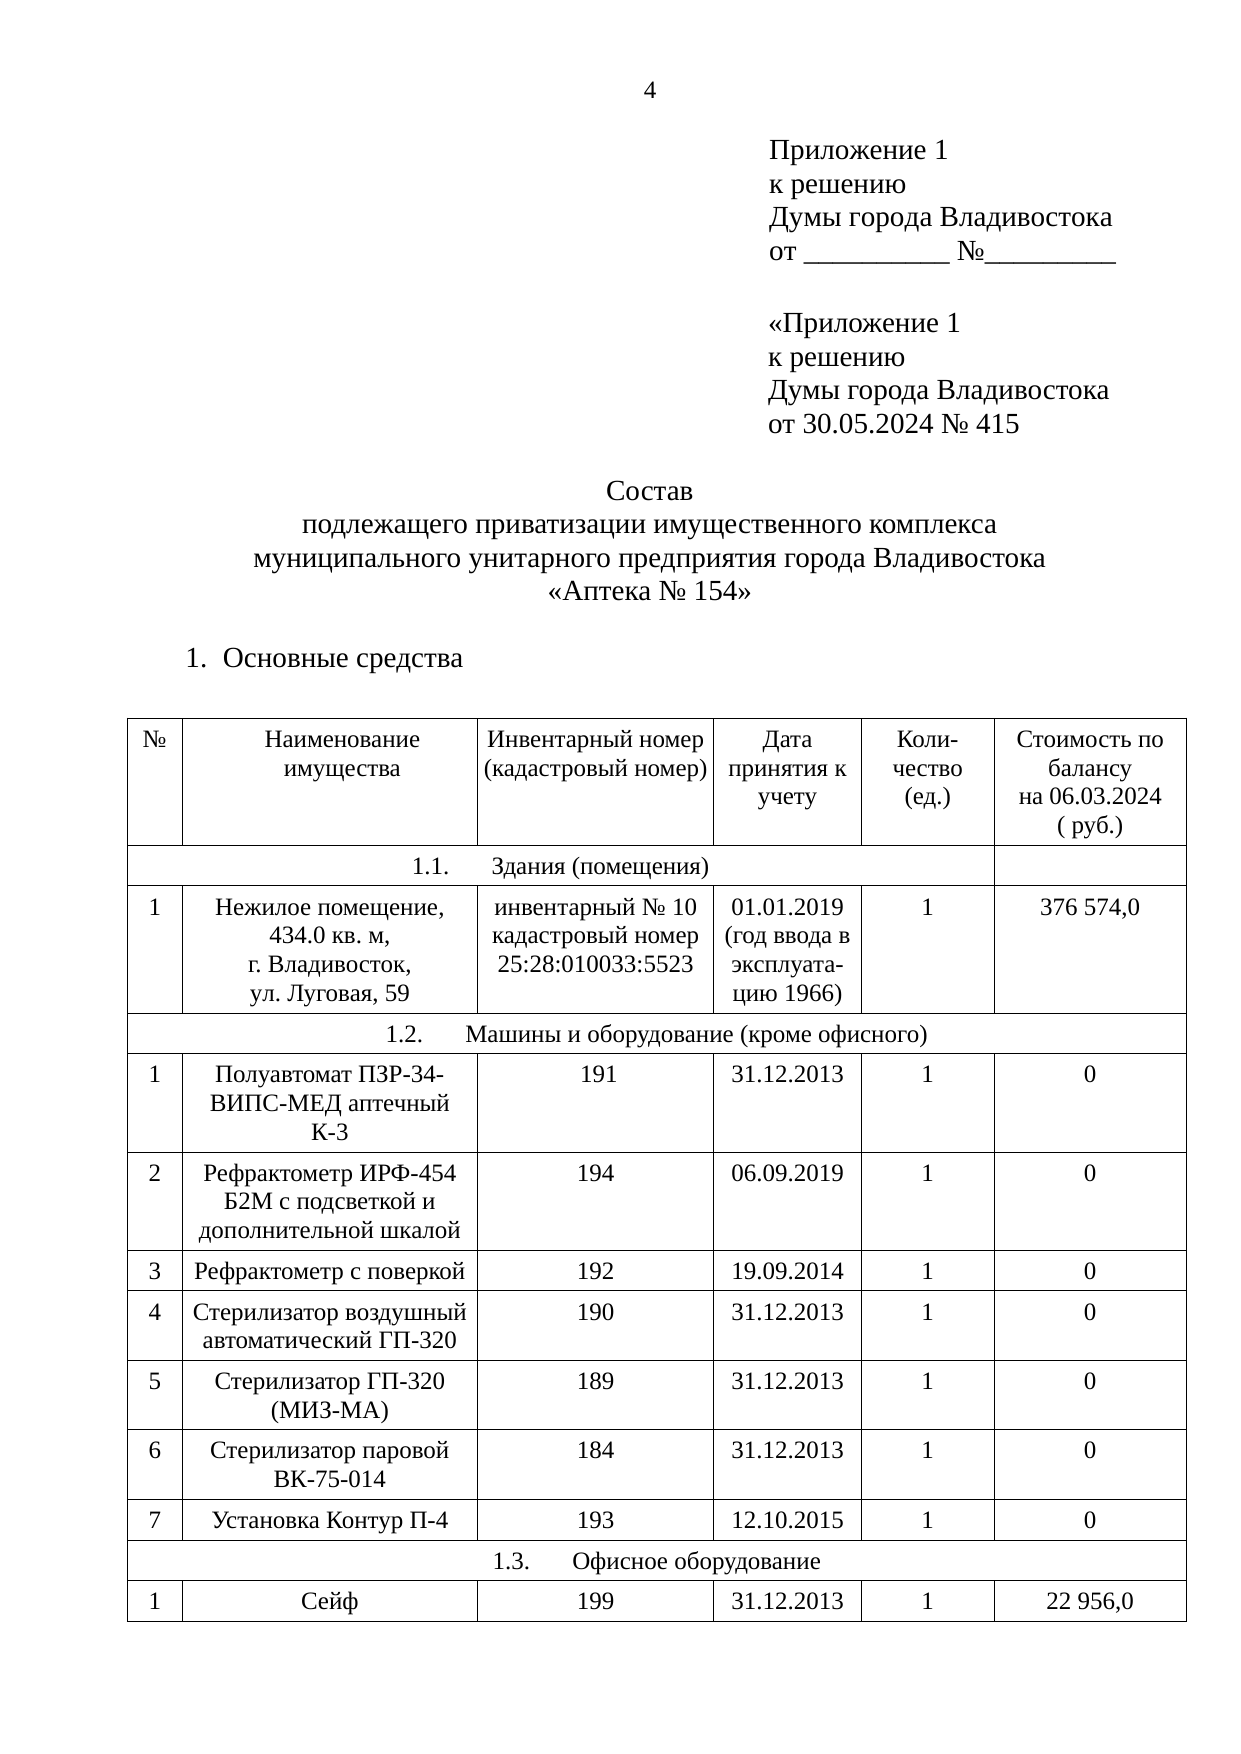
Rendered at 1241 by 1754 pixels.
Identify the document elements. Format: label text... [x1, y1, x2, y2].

table_cell 0 [995, 1500, 1186, 1539]
table_cell 194 [478, 1153, 713, 1249]
table_cell 199 [478, 1581, 713, 1621]
table_cell 184 [478, 1430, 713, 1499]
table_cell 0 [995, 1291, 1186, 1360]
text Состав [148, 473, 1152, 506]
table_cell 2 [128, 1153, 182, 1249]
text от 30.05.2024 № 415 [148, 406, 1152, 439]
table_cell 190 [478, 1291, 713, 1360]
table_cell Сейф [183, 1581, 477, 1621]
table_cell Стерилизатор паровой ВК-75-014 [183, 1430, 477, 1499]
table_cell Стерилизатор воздушный автоматический ГП-320 [183, 1291, 477, 1360]
table_cell 19.09.2014 [714, 1251, 861, 1290]
text к решению [148, 339, 1152, 372]
text «Приложение 1 [148, 305, 1152, 339]
table_cell Стерилизатор ГП-320 (МИЗ-МА) [183, 1361, 477, 1429]
table_cell [995, 846, 1186, 885]
table_cell 12.10.2015 [714, 1500, 861, 1539]
table_cell 06.09.2019 [714, 1153, 861, 1249]
table_cell 1 [862, 1361, 994, 1429]
table_cell 1 [128, 1581, 182, 1621]
table_cell 1 [862, 886, 994, 1012]
table_cell Рефрактометр с поверкой [183, 1251, 477, 1290]
table_cell 192 [478, 1251, 713, 1290]
table_cell 376 574,0 [995, 886, 1186, 1012]
list Основные средства [185, 641, 1152, 674]
table_cell 0 [995, 1361, 1186, 1429]
table_cell 189 [478, 1361, 713, 1429]
table_cell 6 [128, 1430, 182, 1499]
table_cell 7 [128, 1500, 182, 1539]
table_cell 1 [128, 1054, 182, 1151]
table_cell 1 [862, 1054, 994, 1151]
table_header Приложение 1 к решению Думы города Владивостока от __________ №_________ [758, 133, 1142, 267]
table_cell 0 [995, 1251, 1186, 1290]
table_cell 31.12.2013 [714, 1054, 861, 1151]
table_cell Установка Контур П-4 [183, 1500, 477, 1539]
text «Аптека № 154» [148, 573, 1152, 607]
table_header Инвентарный номер (кадастровый номер) [478, 719, 713, 845]
table_cell 1 [862, 1291, 994, 1360]
table_cell 1 [862, 1581, 994, 1621]
table_cell Здания (помещения) [128, 846, 994, 885]
table_header Дата принятия к учету [714, 719, 861, 845]
table_cell 1 [128, 886, 182, 1012]
table_cell инвентарный № 10 кадастровый номер 25:28:010033:5523 [478, 886, 713, 1012]
table_cell 0 [995, 1153, 1186, 1249]
table_cell Нежилое помещение, 434.0 кв. м, г. Владивосток, ул. Луговая, 59 [183, 886, 477, 1012]
table_header № [128, 719, 182, 845]
table_cell 1 [862, 1251, 994, 1290]
table_cell Рефрактометр ИРФ-454 Б2М с подсветкой и дополнительной шкалой [183, 1153, 477, 1249]
table_cell 191 [478, 1054, 713, 1151]
text Думы города Владивостока [148, 372, 1152, 406]
table_header Стоимость по балансу на 06.03.2024 ( руб.) [995, 719, 1186, 845]
table_cell 31.12.2013 [714, 1430, 861, 1499]
text подлежащего приватизации имущественного комплекса [148, 506, 1152, 540]
table_cell 1 [862, 1500, 994, 1539]
table_cell 0 [995, 1054, 1186, 1151]
table_cell 31.12.2013 [714, 1581, 861, 1621]
table_header Наименование имущества [183, 719, 477, 845]
table_header Коли-чество (ед.) [862, 719, 994, 845]
table_cell 3 [128, 1251, 182, 1290]
table_cell 193 [478, 1500, 713, 1539]
table_cell 01.01.2019 (год ввода в эксплуата-цию 1966) [714, 886, 861, 1012]
table_cell 31.12.2013 [714, 1291, 861, 1360]
table_cell 4 [128, 1291, 182, 1360]
table_cell 5 [128, 1361, 182, 1429]
table_cell 31.12.2013 [714, 1361, 861, 1429]
table_cell Машины и оборудование (кроме офисного) [128, 1014, 1186, 1053]
table_cell Офисное оборудование [128, 1541, 1186, 1580]
table_cell 22 956,0 [995, 1581, 1186, 1621]
text муниципального унитарного предприятия города Владивостока [148, 540, 1152, 573]
table_cell Полуавтомат ПЗР-34-ВИПС-МЕД аптечный К-3 [183, 1054, 477, 1151]
table_cell 0 [995, 1430, 1186, 1499]
table_cell 1 [862, 1430, 994, 1499]
table_cell 1 [862, 1153, 994, 1249]
